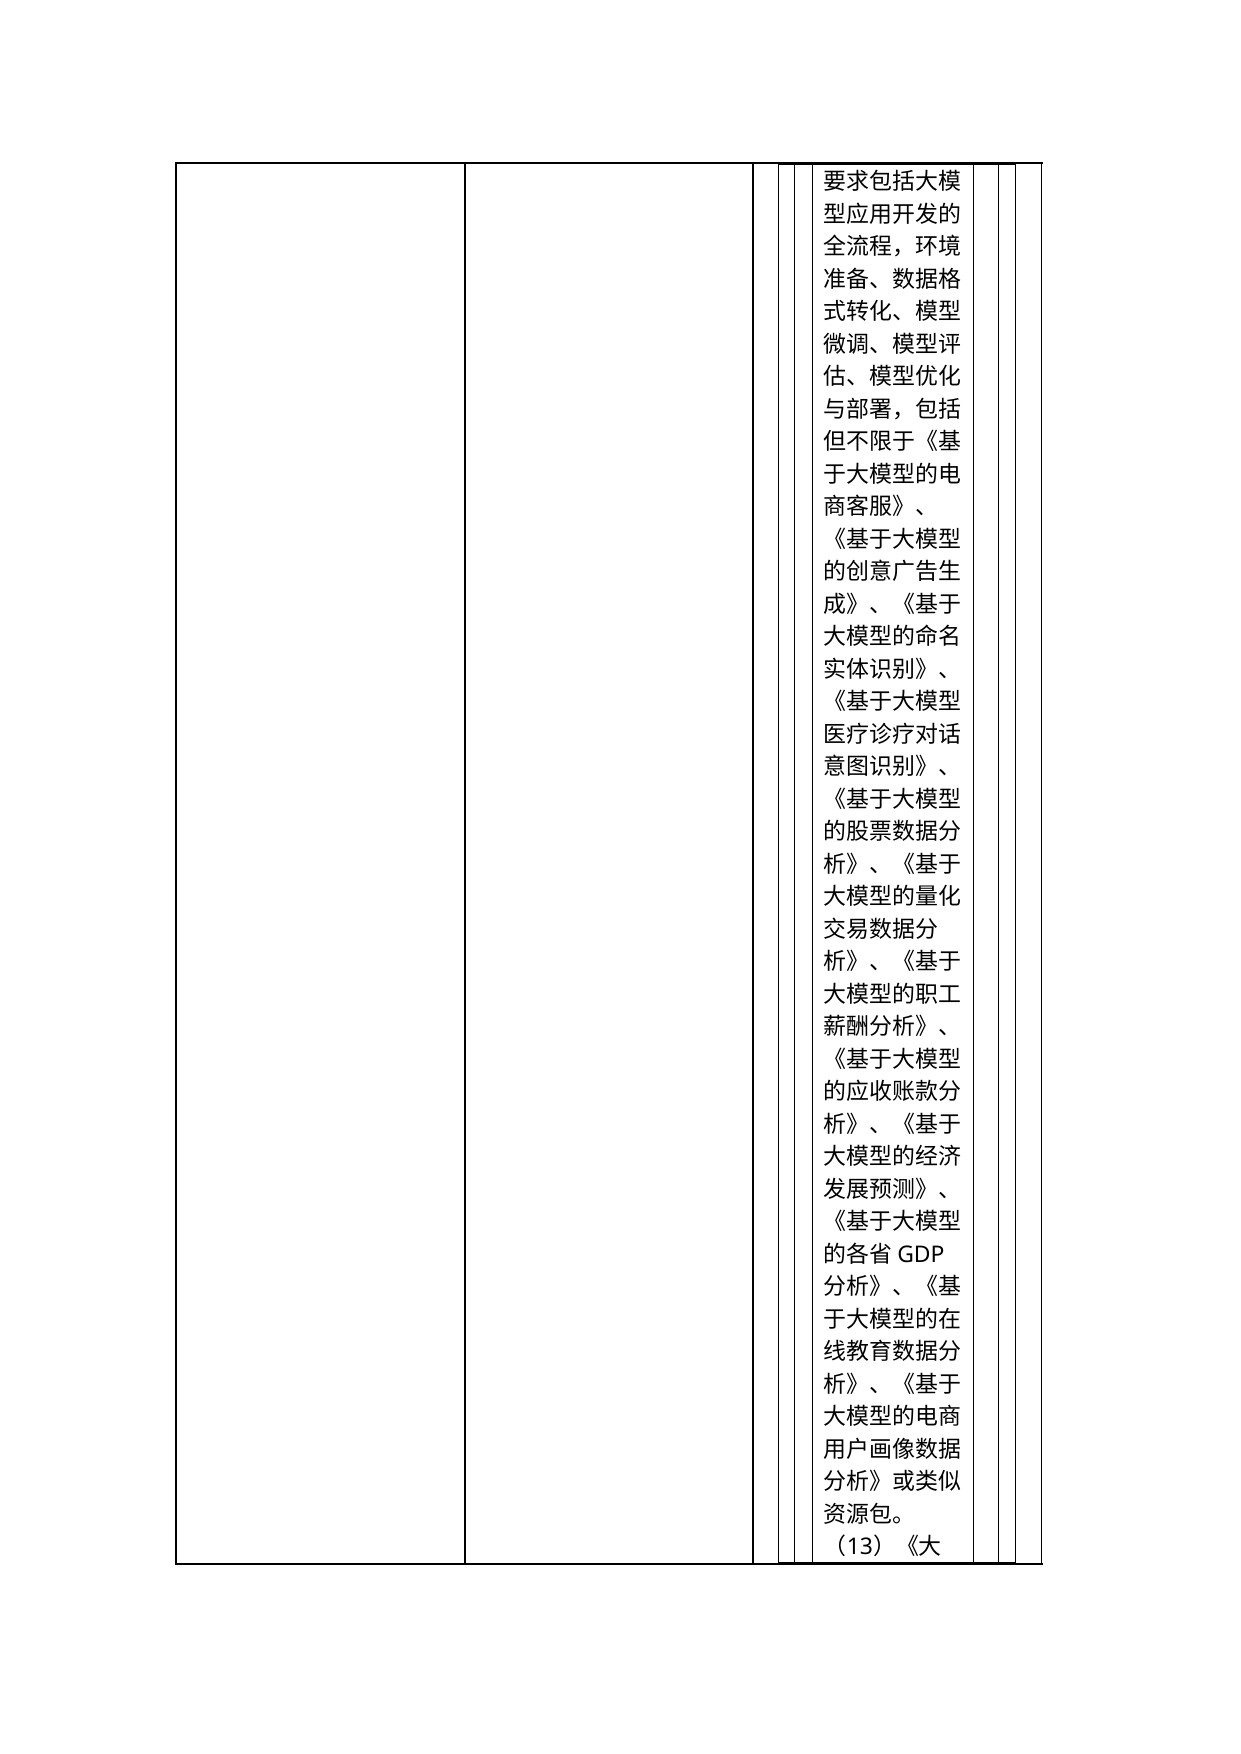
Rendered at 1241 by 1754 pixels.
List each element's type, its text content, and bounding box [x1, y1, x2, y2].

table_cell 1 [177, 164, 464, 1563]
table_cell [1016, 164, 1041, 1563]
table_cell [813, 165, 973, 1562]
table_cell [795, 165, 812, 1562]
table_cell [754, 164, 778, 1563]
table_cell [999, 165, 1015, 1562]
table_cell [466, 164, 752, 1563]
table_cell [779, 165, 794, 1562]
table_cell [974, 165, 998, 1562]
